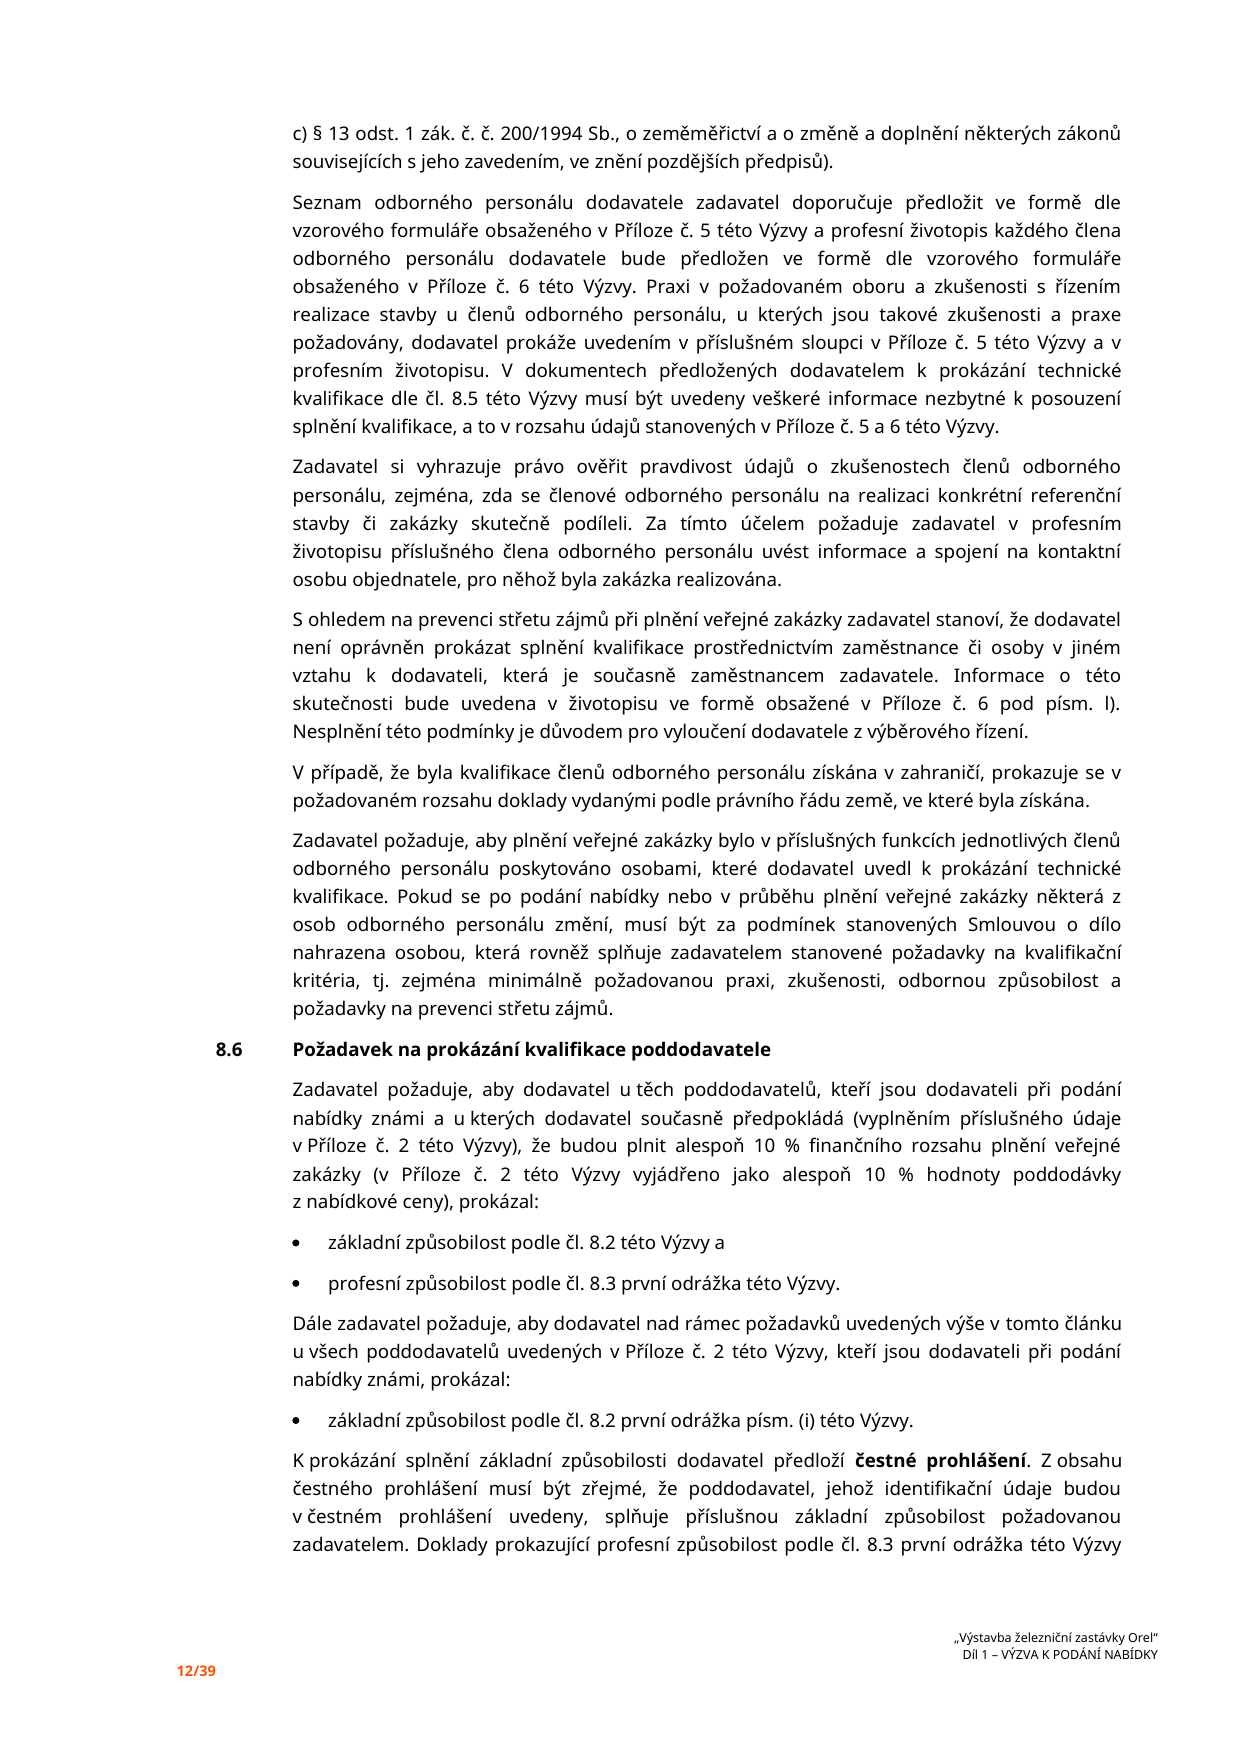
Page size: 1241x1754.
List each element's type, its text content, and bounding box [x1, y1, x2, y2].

text Zadavatel požaduje, aby dodavatel u těch poddodavatelů, kteří jsou dodavateli při podání nabídky známi a u kterých dodavatel současně předpokládá (vyplněním příslušného údaje v Příloze č. 2 této Výzvy), že budou plnit alespoň 10 % finančního rozsahu plnění veřejné zakázky (v Příloze č. 2 této Výzvy vyjádřeno jako alespoň 10 % hodnoty poddodávky z nabídkové ceny), prokázal: [292, 1077, 1122, 1214]
text Zadavatel požaduje, aby plnění veřejné zakázky bylo v příslušných funkcích jednotlivých členů odborného personálu poskytováno osobami, které dodavatel uvedl k prokázání technické kvalifikace. Pokud se po podání nabídky nebo v průběhu plnění veřejné zakázky některá z osob odborného personálu změní, musí být za podmínek stanovených Smlouvou o dílo nahrazena osobou, která rovněž splňuje zadavatelem stanovené požadavky na kvalifikační kritéria, tj. zejména minimálně požadovanou praxi, zkušenosti, odbornou způsobilost a požadavky na prevenci střetu zájmů. [292, 828, 1122, 1021]
text S ohledem na prevenci střetu zájmů při plnění veřejné zakázky zadavatel stanoví, že dodavatel není oprávněn prokázat splnění kvalifikace prostřednictvím zaměstnance či osoby v jiném vztahu k dodavateli, která je současně zaměstnancem zadavatele. Informace o této skutečnosti bude uvedena v životopisu ve formě obsažené v Příloze č. 6 pod písm. l). Nesplnění této podmínky je důvodem pro vyloučení dodavatele z výběrového řízení. [292, 606, 1122, 744]
text Požadavek na prokázání kvalifikace poddodavatele [216, 1036, 1122, 1062]
text Seznam odborného personálu dodavatele zadavatel doporučuje předložit ve formě dle vzorového formuláře obsaženého v Příloze č. 5 této Výzvy a profesní životopis každého člena odborného personálu dodavatele bude předložen ve formě dle vzorového formuláře obsaženého v Příloze č. 6 této Výzvy. Praxi v požadovaném oboru a zkušenosti s řízením realizace stavby u členů odborného personálu, u kterých jsou takové zkušenosti a praxe požadovány, dodavatel prokáže uvedením v příslušném sloupci v Příloze č. 5 této Výzvy a v profesním životopisu. V dokumentech předložených dodavatelem k prokázání technické kvalifikace dle čl. 8.5 této Výzvy musí být uvedeny veškeré informace nezbytné k posouzení splnění kvalifikace, a to v rozsahu údajů stanovených v Příloze č. 5 a 6 této Výzvy. [292, 189, 1122, 439]
text základní způsobilost podle čl. 8.2 první odrážka písm. (i) této Výzvy. [292, 1407, 1122, 1432]
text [292, 1447, 1122, 1557]
text Zadavatel si vyhrazuje právo ověřit pravdivost údajů o zkušenostech členů odborného personálu, zejména, zda se členové odborného personálu na realizaci konkrétní referenční stavby či zakázky skutečně podíleli. Za tímto účelem požaduje zadavatel v profesním životopisu příslušného člena odborného personálu uvést informace a spojení na kontaktní osobu objednatele, pro něhož byla zakázka realizována. [292, 454, 1122, 591]
text profesní způsobilost podle čl. 8.3 první odrážka této Výzvy. [292, 1270, 1122, 1295]
text základní způsobilost podle čl. 8.2 této Výzvy a [292, 1229, 1122, 1255]
text V případě, že byla kvalifikace členů odborného personálu získána v zahraničí, prokazuje se v požadovaném rozsahu doklady vydanými podle právního řádu země, ve které byla získána. [292, 759, 1122, 813]
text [292, 121, 1122, 174]
text Dále zadavatel požaduje, aby dodavatel nad rámec požadavků uvedených výše v tomto článku u všech poddodavatelů uvedených v Příloze č. 2 této Výzvy, kteří jsou dodavateli při podání nabídky známi, prokázal: [292, 1310, 1122, 1392]
